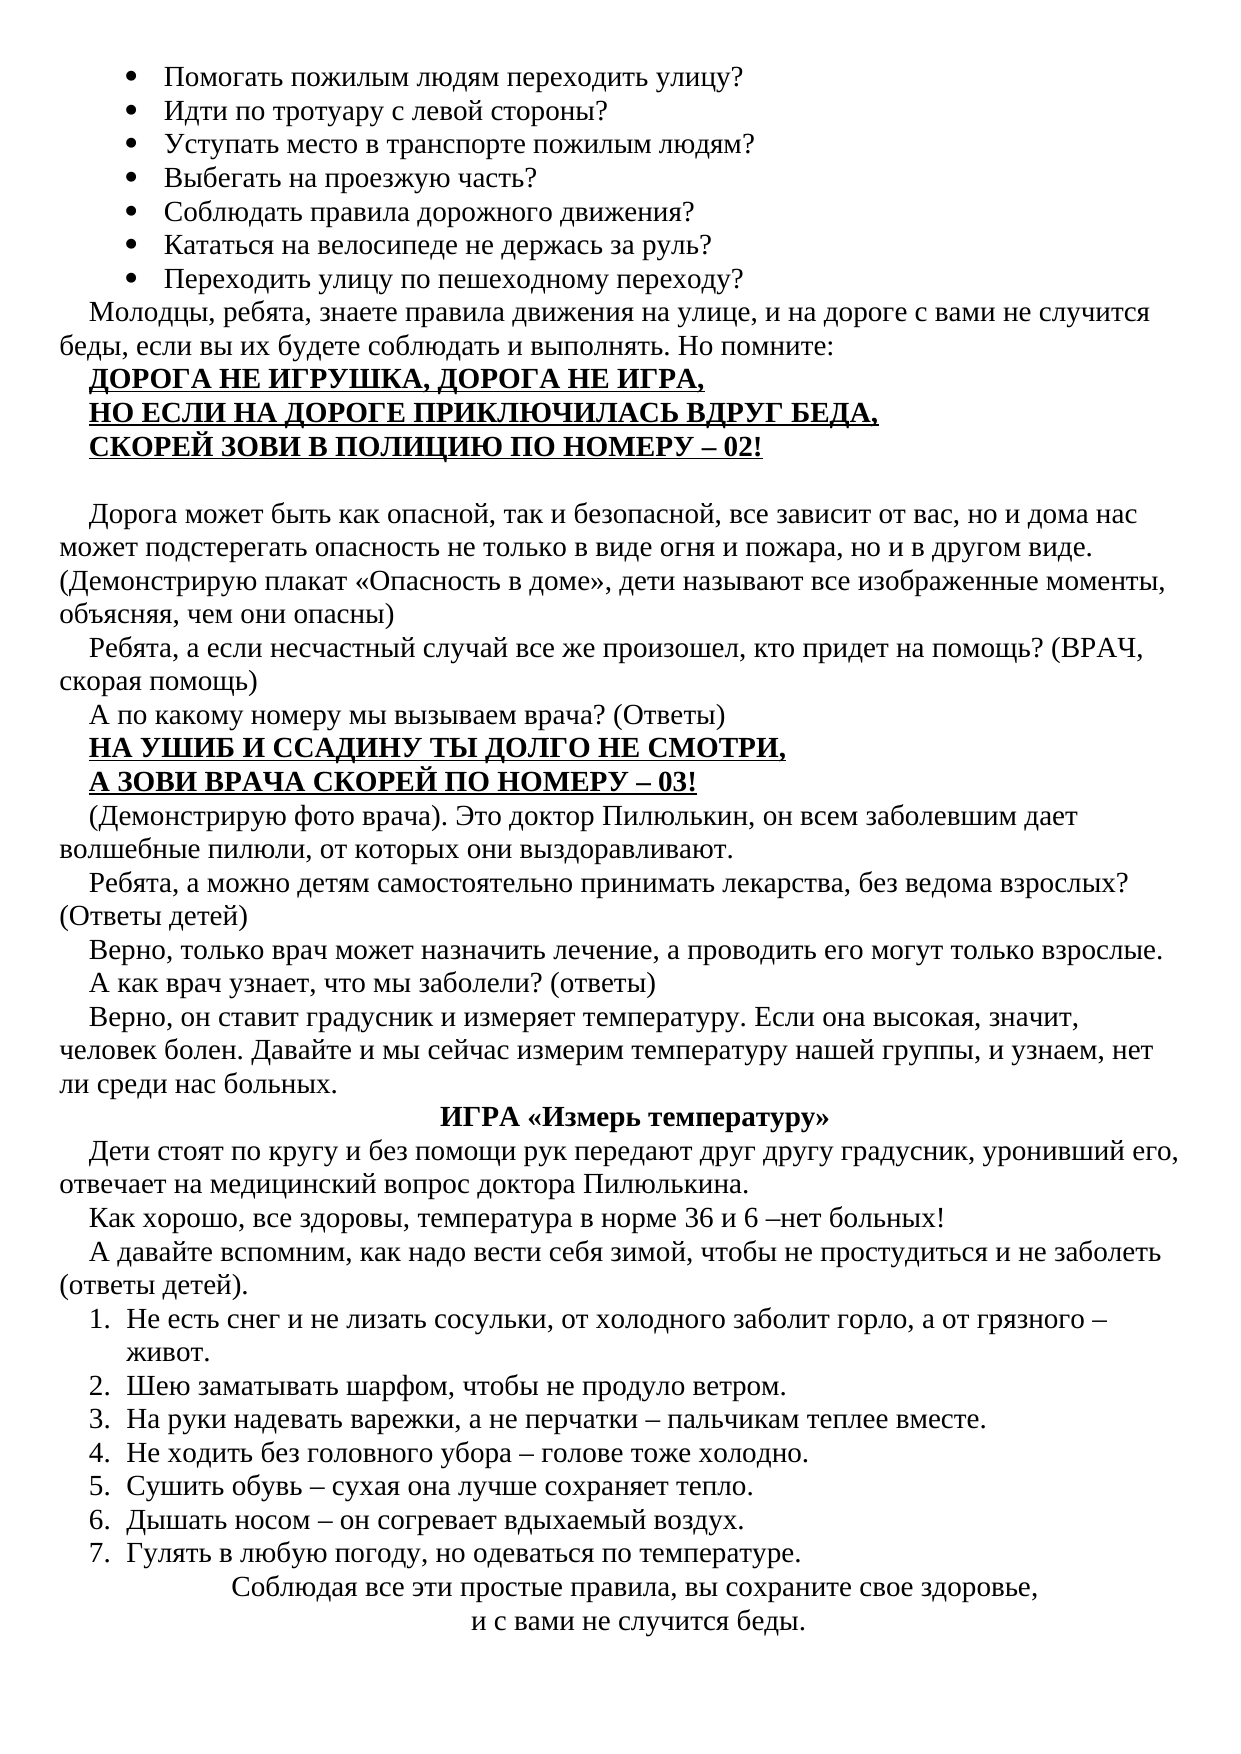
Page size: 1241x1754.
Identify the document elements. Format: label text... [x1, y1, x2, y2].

text Верно, он ставит градусник и измеряет температуру. Если она высокая, значит, человек болен. Давайте и мы сейчас измерим температуру нашей группы, и узнаем, нет ли среди нас больных. [59, 999, 1181, 1099]
list Не ходить без головного убора – голове тоже холодно. [89, 1435, 1181, 1468]
text Молодцы, ребята, знаете правила движения на улице, и на дороге с вами не случится беды, если вы их будете соблюдать и выполнять. Но помните: [59, 294, 1181, 362]
text Как хорошо, все здоровы, температура в норме 36 и 6 –нет больных! [59, 1200, 1181, 1234]
text СКОРЕЙ ЗОВИ В ПОЛИЦИЮ ПО НОМЕРУ – 02! [59, 429, 1181, 462]
list Сушить обувь – сухая она лучше сохраняет тепло. [89, 1468, 1181, 1502]
text ДОРОГА НЕ ИГРУШКА, ДОРОГА НЕ ИГРА, [59, 362, 1181, 395]
list Соблюдать правила дорожного движения? [126, 194, 1181, 227]
text А давайте вспомним, как надо вести себя зимой, чтобы не простудиться и не заболеть (ответы детей). [59, 1234, 1181, 1301]
list Выбегать на проезжую часть? [126, 160, 1181, 194]
list Переходить улицу по пешеходному переходу? [126, 261, 1181, 294]
list Помогать пожилым людям переходить улицу? [126, 59, 1181, 93]
text Верно, только врач может назначить лечение, а проводить его могут только взрослые. [59, 932, 1181, 965]
list Кататься на велосипеде не держась за руль? [126, 227, 1181, 261]
list Шею заматывать шарфом, чтобы не продуло ветром. [89, 1368, 1181, 1401]
list Идти по тротуару с левой стороны? [126, 93, 1181, 126]
text НА УШИБ И ССАДИНУ ТЫ ДОЛГО НЕ СМОТРИ, [59, 731, 1181, 764]
text (Демонстрирую фото врача). Это доктор Пилюлькин, он всем заболевшим дает волшебные пилюли, от которых они выздоравливают. [59, 798, 1181, 865]
list На руки надевать варежки, а не перчатки – пальчикам теплее вместе. [89, 1401, 1181, 1435]
list Уступать место в транспорте пожилым людям? [126, 126, 1181, 160]
text А как врач узнает, что мы заболели? (ответы) [59, 965, 1181, 999]
text Дорога может быть как опасной, так и безопасной, все зависит от вас, но и дома нас может подстерегать опасность не только в виде огня и пожара, но и в другом виде. (Демонстрирую плакат «Опасность в доме», дети называют все изображенные моменты, объясняя, чем они опасны) [59, 496, 1181, 630]
text Соблюдая все эти простые правила, вы сохраните свое здоровье, [89, 1569, 1181, 1603]
list Не есть снег и не лизать сосульки, от холодного заболит горло, а от грязного – живот. [89, 1301, 1181, 1368]
text Ребята, а можно детям самостоятельно принимать лекарства, без ведома взрослых? (Ответы детей) [59, 865, 1181, 932]
text Ребята, а если несчастный случай все же произошел, кто придет на помощь? (ВРАЧ, скорая помощь) [59, 630, 1181, 697]
list Дышать носом – он согревает вдыхаемый воздух. [89, 1502, 1181, 1536]
list Гулять в любую погоду, но одеваться по температуре. [89, 1536, 1181, 1569]
text А по какому номеру мы вызываем врача? (Ответы) [59, 697, 1181, 731]
text Дети стоят по кругу и без помощи рук передают друг другу градусник, уронивший его, отвечает на медицинский вопрос доктора Пилюлькина. [59, 1133, 1181, 1200]
text ИГРА «Измерь температуру» [59, 1099, 1181, 1133]
text и с вами не случится беды. [89, 1603, 1181, 1636]
text А ЗОВИ ВРАЧА СКОРЕЙ ПО НОМЕРУ – 03! [59, 764, 1181, 798]
text НО ЕСЛИ НА ДОРОГЕ ПРИКЛЮЧИЛАСЬ ВДРУГ БЕДА, [59, 395, 1181, 429]
